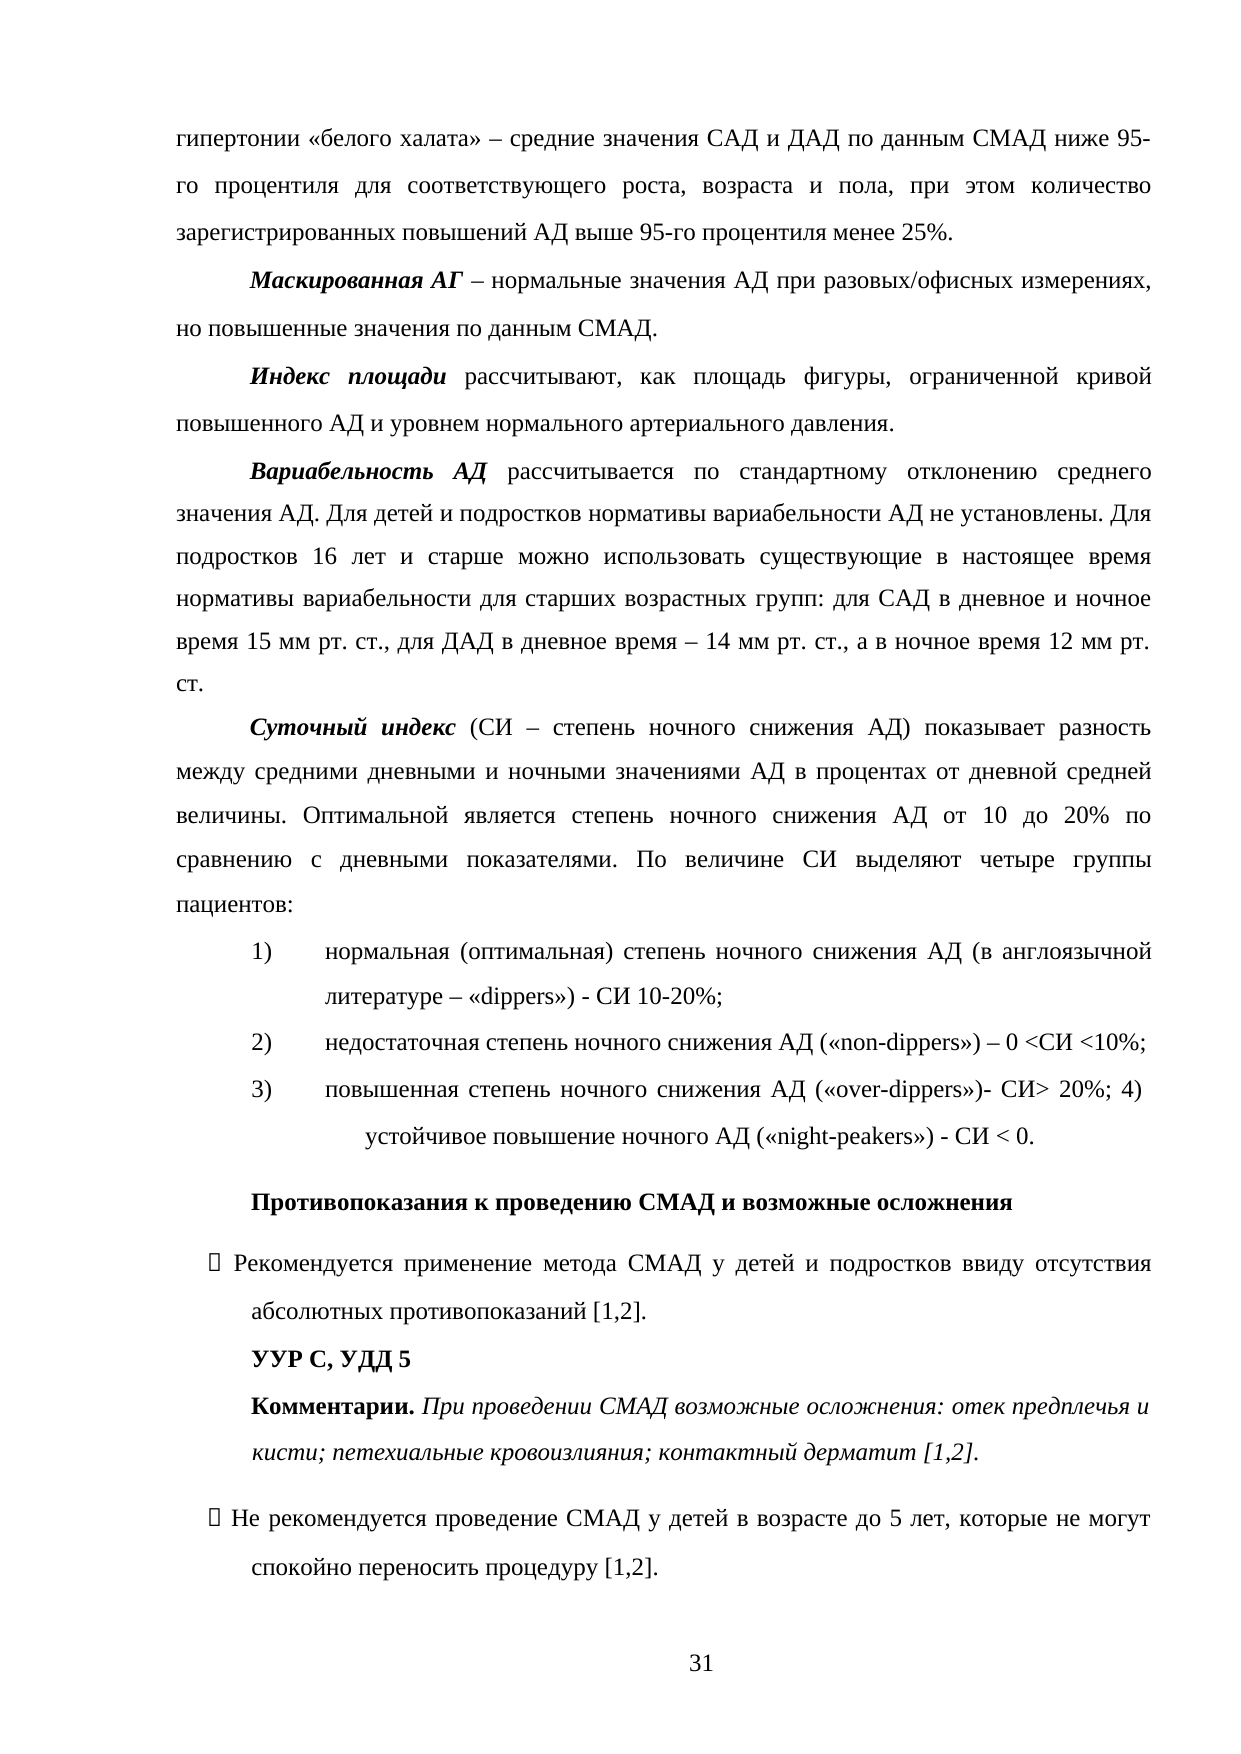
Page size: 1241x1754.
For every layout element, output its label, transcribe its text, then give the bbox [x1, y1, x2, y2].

text Индекс площади рассчитывают, как площадь фигуры, ограниченной кривой повышенного АД и уровнем нормального артериального давления. [176, 361, 1152, 437]
list повышенная степень ночного снижения АД («over-dippers»)- СИ> 20%; 4) устойчивое повышение ночного АД («night-peakers») - СИ < 0. [251, 1074, 1152, 1150]
text  Рекомендуется применение метода СМАД у детей и подростков ввиду отсутствия абсолютных противопоказаний [1,2]. [207, 1244, 1152, 1325]
list недостаточная степень ночного снижения АД («non-dippers») – 0 <СИ <10%; [251, 1027, 1152, 1056]
text Комментарии. При проведении СМАД возможные осложнения: отек предплечья и кисти; петехиальные кровоизлияния; контактный дерматит [1,2]. [251, 1391, 1153, 1466]
text Маскированная АГ – нормальные значения АД при разовых/офисных измерениях, но повышенные значения по данным СМАД. [176, 265, 1152, 342]
text Вариабельность АД рассчитывается по стандартному отклонению среднего значения АД. Для детей и подростков нормативы вариабельности АД не установлены. Для подростков 16 лет и старше можно использовать существующие в настоящее время нормативы вариабельности для старших возрастных групп: для САД в дневное и ночное время 15 мм рт. ст., для ДАД в дневное время – 14 мм рт. ст., а в ночное время 12 мм рт. ст. [176, 456, 1152, 697]
text  Не рекомендуется проведение СМАД у детей в возрасте до 5 лет, которые не могут спокойно переносить процедуру [1,2]. [207, 1499, 1152, 1581]
text Суточный индекс (СИ – степень ночного снижения АД) показывает разность между средними дневными и ночными значениями АД в процентах от дневной средней величины. Оптимальной является степень ночного снижения АД от 10 до 20% по сравнению с дневными показателями. По величине СИ выделяют четыре группы пациентов: [176, 712, 1152, 917]
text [176, 123, 1152, 246]
subtitle Противопоказания к проведению СМАД и возможные осложнения [251, 1187, 1153, 1215]
subtitle УУР С, УДД 5 [251, 1344, 1153, 1372]
list нормальная (оптимальная) степень ночного снижения АД (в англоязычной литературе – «dippers») - СИ 10-20%; [251, 936, 1152, 1010]
